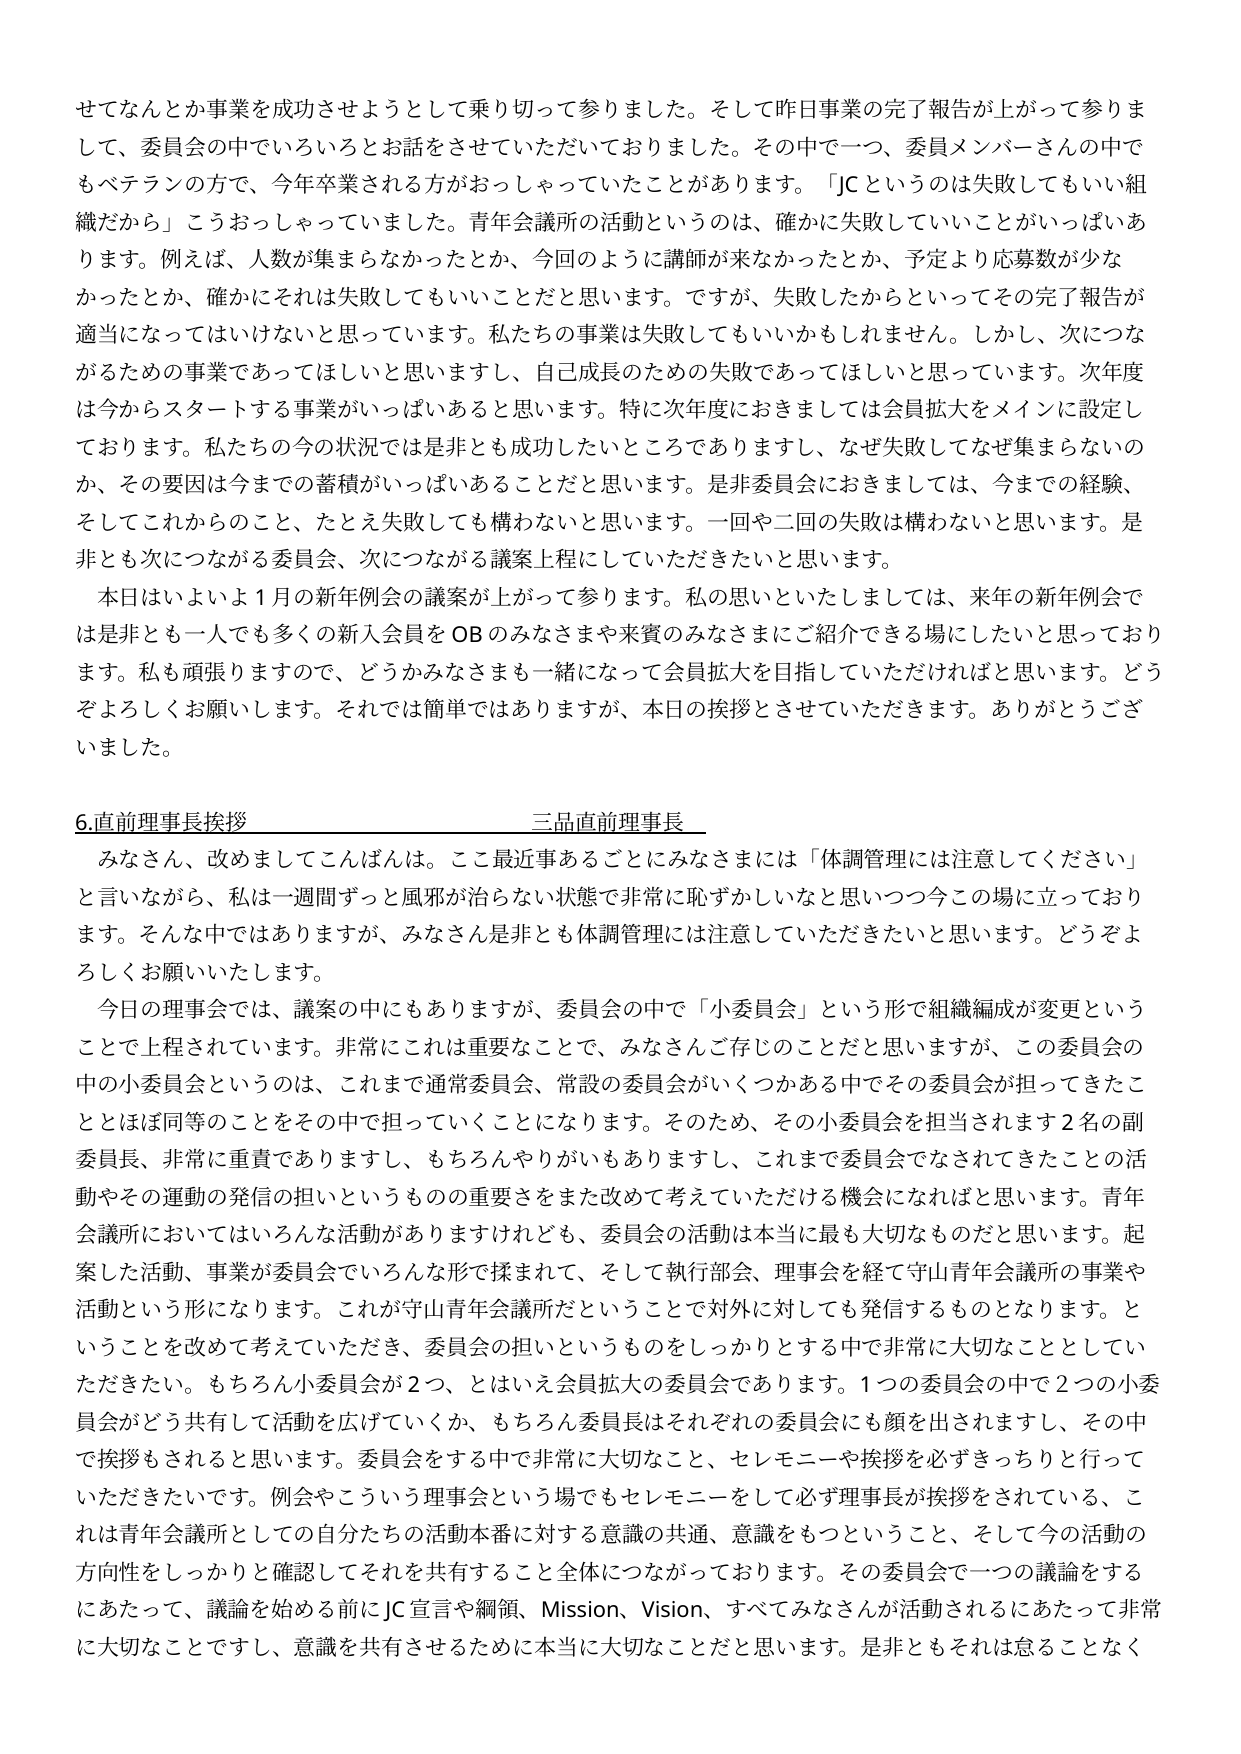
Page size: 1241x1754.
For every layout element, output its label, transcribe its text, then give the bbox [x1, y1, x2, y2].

text 本日はいよいよ1月の新年例会の議案が上がって参ります。私の思いといたしましては、来年の新年例会では是非とも一人でも多くの新入会員をOBのみなさまや来賓のみなさまにご紹介できる場にしたいと思っております。私も頑張りますので、どうかみなさまも一緒になって会員拡大を目指していただければと思います。どうぞよろしくお願いします。それでは簡単ではありますが、本日の挨拶とさせていただきます。ありがとうございました。 [75, 577, 1165, 764]
text みなさん、改めましてこんばんは。ここ最近事あるごとにみなさまには「体調管理には注意してください」と言いながら、私は一週間ずっと風邪が治らない状態で非常に恥ずかしいなと思いつつ今この場に立っております。そんな中ではありますが、みなさん是非とも体調管理には注意していただきたいと思います。どうぞよろしくお願いいたします。 [75, 839, 1165, 989]
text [75, 989, 1165, 1664]
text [75, 89, 1165, 577]
text 6.直前理事長挨拶 三品直前理事長 [75, 802, 1165, 839]
